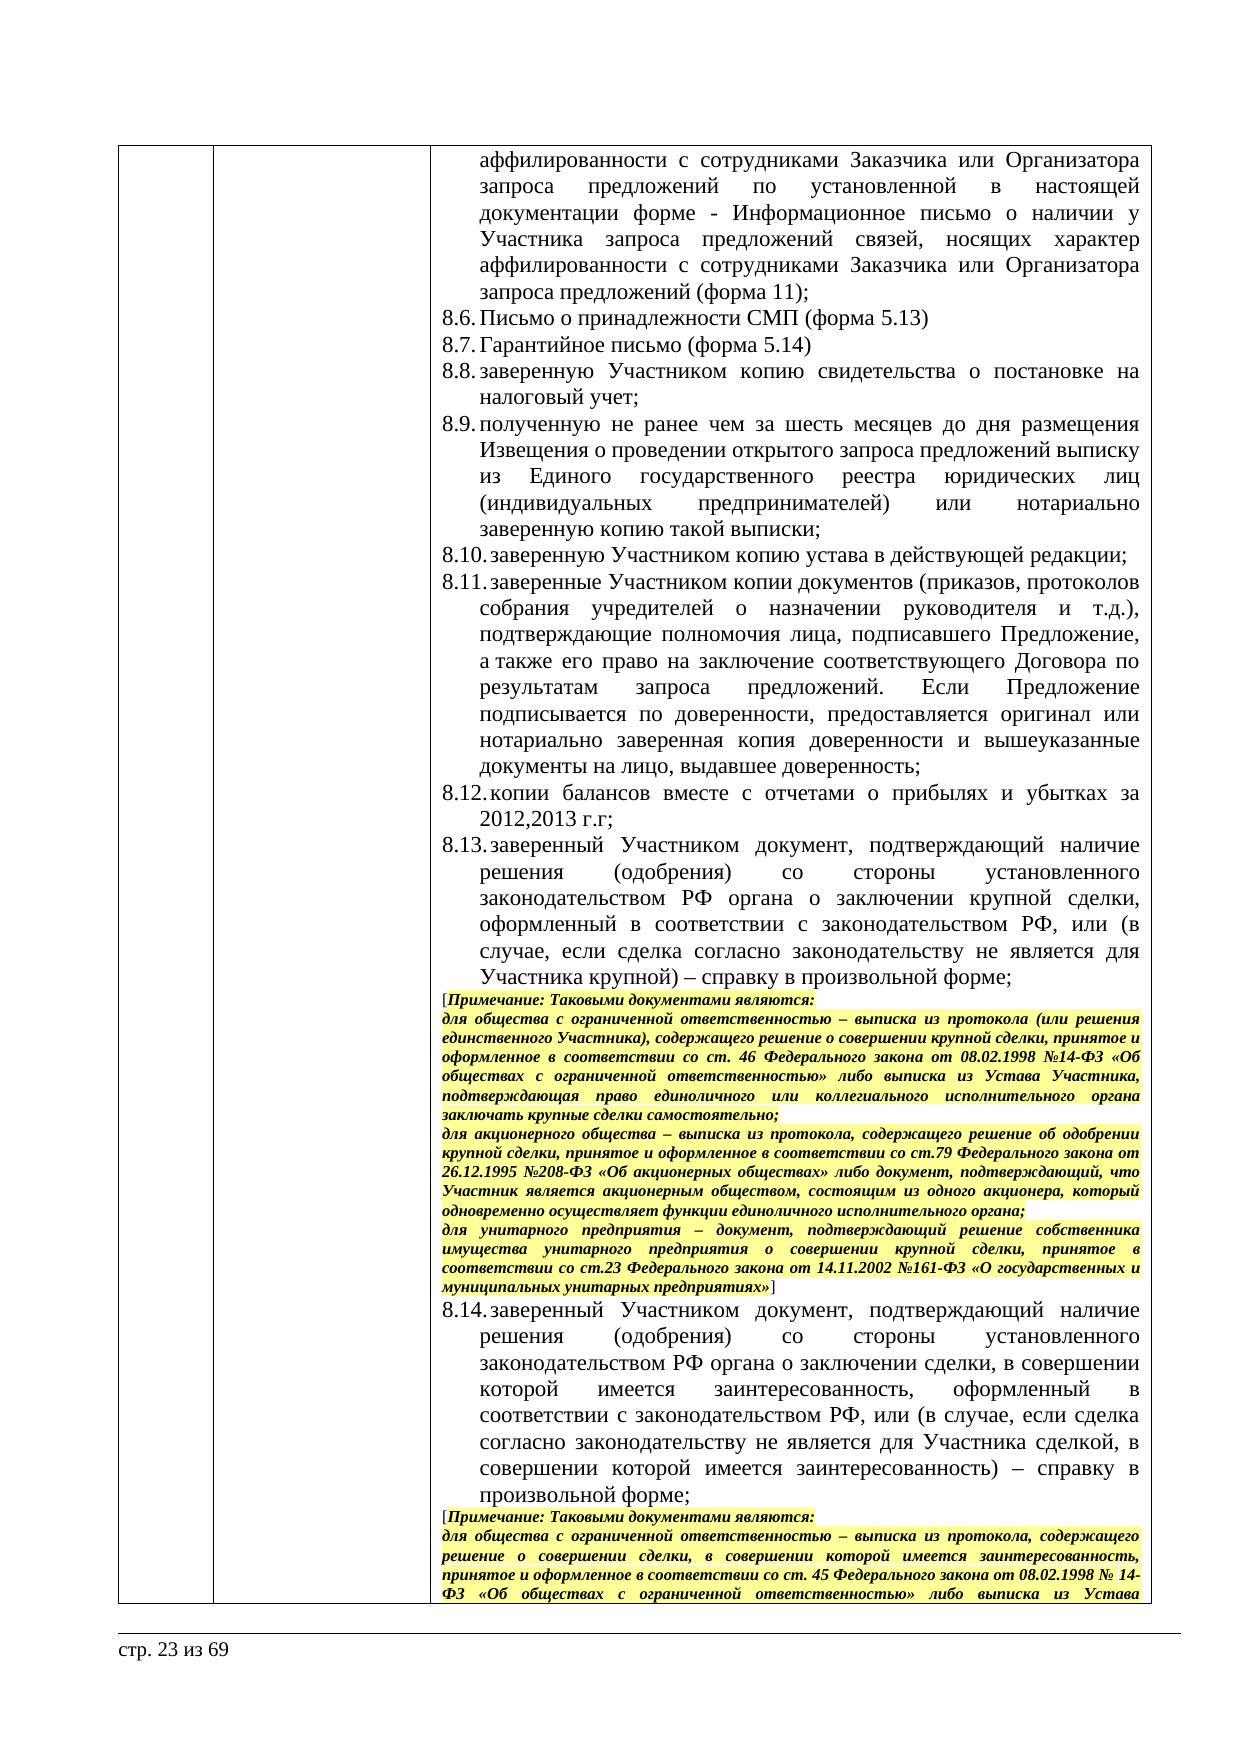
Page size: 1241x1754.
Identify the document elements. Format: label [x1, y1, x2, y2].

table_cell [119, 146, 213, 1603]
table_cell [214, 146, 430, 1603]
table_cell [431, 146, 1151, 1603]
